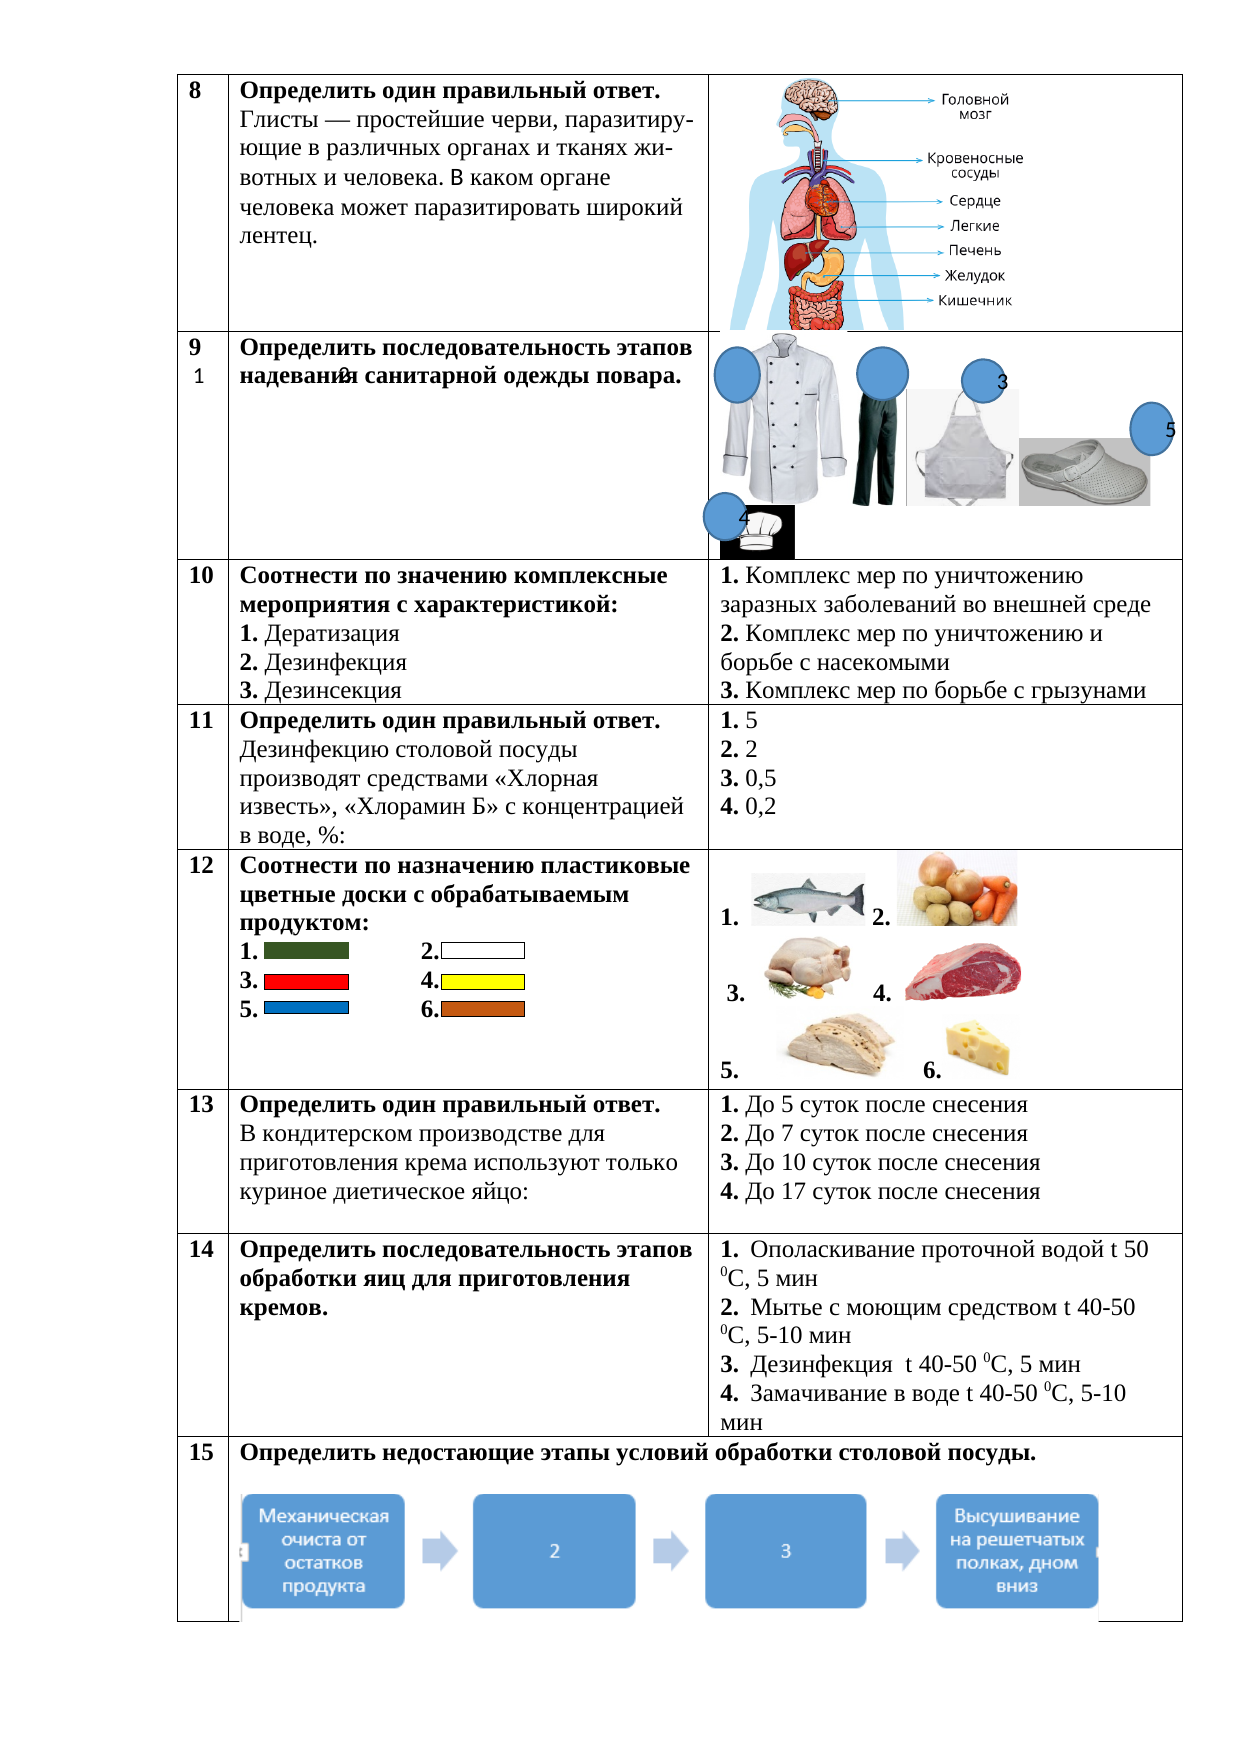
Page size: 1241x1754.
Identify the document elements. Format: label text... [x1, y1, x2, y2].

picture [720, 75, 1151, 560]
table_cell Определить последовательность этапов обработки яиц для приготовления кремов. [229, 1234, 708, 1436]
picture [239, 1494, 1099, 1622]
picture [896, 850, 1018, 926]
table_cell 1. До 5 суток после снесения 2. До 7 суток после снесения 3. До 10 суток после снесения 4. До 17 суток после снесения [709, 1090, 1182, 1233]
table_cell 1. Комплекс мер по уничтожению заразных заболеваний во внешней среде 2. Комплекс мер по уничтожению и борьбе с насекомыми 3. Комплекс мер по борьбе с грызунами [709, 560, 1182, 704]
picture [941, 1014, 1021, 1079]
table_cell [709, 75, 720, 331]
table_cell Определить недостающие этапы условий обработки столовой посуды. [229, 1437, 1182, 1621]
table_cell 12 [178, 850, 228, 1088]
table_cell Соотнести по значению комплексные мероприятия с характеристикой: 1. Дератизация 2. Дезинфекция 3. Дезинсекция [229, 560, 708, 704]
picture [776, 1006, 904, 1079]
table_cell 10 [178, 560, 228, 704]
table_cell [1028, 75, 1182, 331]
picture [751, 873, 866, 926]
table_cell 15 [178, 1437, 228, 1621]
table_cell Определить один правильный ответ. В кондитерском производстве для приготовления крема используют только куриное диетическое яйцо: [229, 1090, 708, 1233]
table_cell Ополаскивание проточной водой t 50 0С, 5 мин Мытье с моющим средством t 40-50 0С, 5-10 мин Дезинфекция t 40-50 0С, 5 мин Замачивание в воде t 40-50 0С, 5-10 мин [709, 1234, 1182, 1436]
table_cell 14 [178, 1234, 228, 1436]
table_cell 11 [178, 705, 228, 849]
table_cell [709, 535, 720, 559]
table_cell 8 [178, 75, 228, 331]
table_cell Определить один правильный ответ. Глисты — простейшие черви, паразитирующие в различных органах и тканях животных и человека. В каком органе человека может паразитировать широкий лентец. [229, 75, 708, 331]
table_cell 9 [178, 332, 228, 559]
table_cell Определить последовательность этапов надевания санитарной одежды повара. [229, 332, 708, 559]
table_cell [795, 332, 1182, 559]
picture [904, 942, 1022, 1001]
table_cell [709, 332, 720, 498]
table_cell 1. 2. 3. 4. 5. 6. [709, 850, 1182, 1088]
table_cell 13 [178, 1090, 228, 1233]
table_cell Соотнести по назначению пластиковые цветные доски с обрабатываемым продуктом: 1. 2. 3. 4. 5. 6. [229, 850, 708, 1088]
table_cell Определить один правильный ответ. Дезинфекцию столовой посуды производят средствами «Хлорная известь», «Хлорамин Б» с концентрацией в воде, %: [229, 705, 708, 849]
table_cell 1. 5 2. 2 3. 0,5 4. 0,2 [709, 705, 1182, 849]
picture [757, 930, 873, 1001]
